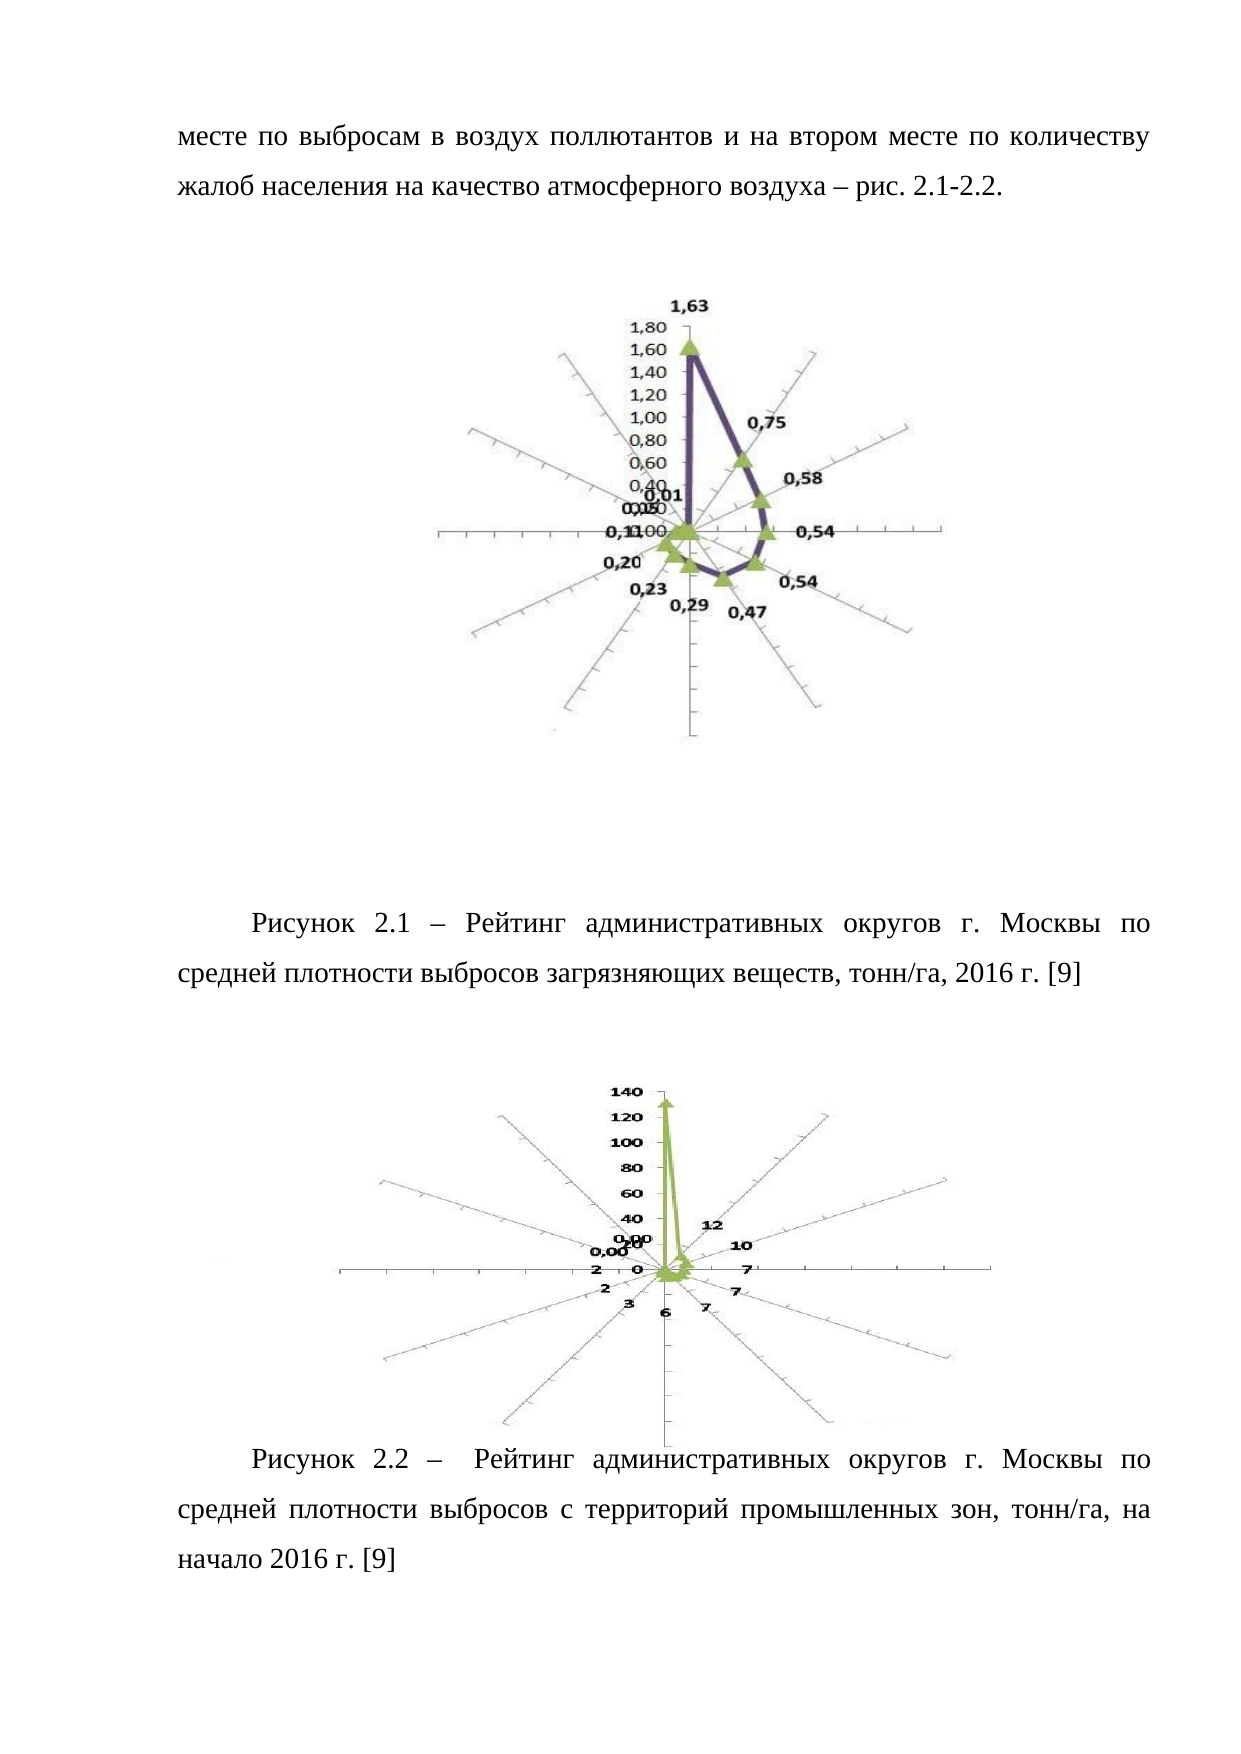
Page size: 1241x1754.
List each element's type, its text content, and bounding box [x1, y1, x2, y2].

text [177, 118, 1152, 202]
picture [177, 1018, 1150, 1441]
picture [177, 218, 1104, 860]
text Рисунок 2.2 – Рейтинг административных округов г. Москвы по средней плотности выбросов с территорий промышленных зон, тонн/га, на начало 2016 г. [9] [177, 1441, 1152, 1575]
